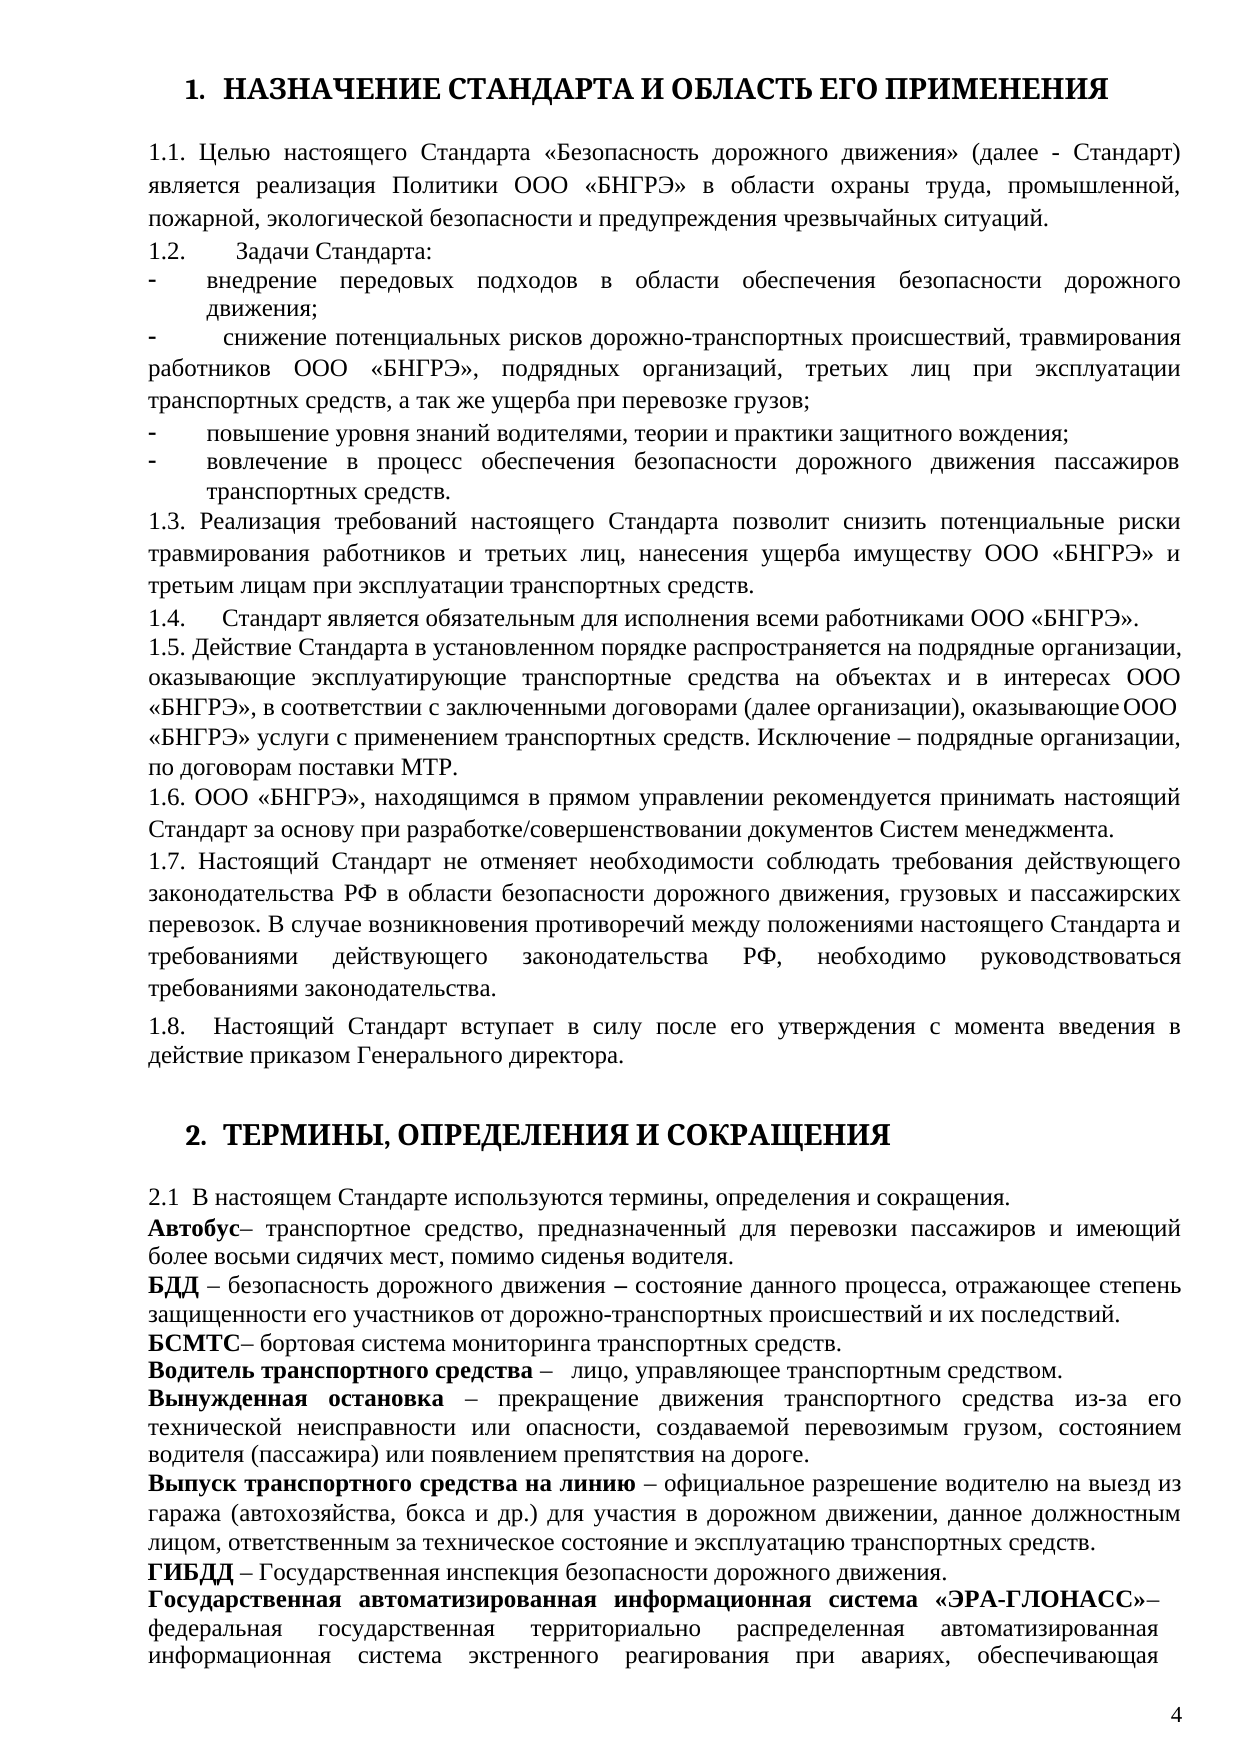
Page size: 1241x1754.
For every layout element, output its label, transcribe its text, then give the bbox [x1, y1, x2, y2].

text 1.3. Реализация требований настоящего Стандарта позволит снизить потенциальные риски травмирования работников и третьих лиц, нанесения ущерба имуществу ООО «БНГРЭ» и третьим лицам при эксплуатации транспортных средств. [148, 506, 1182, 599]
text Водитель транспортного средства – лицо, управляющее транспортным средством. [148, 1356, 1182, 1384]
text 1.1. Целью настоящего Стандарта «Безопасность дорожного движения» (далее - Стандарт) является реализация Политики ООО «БНГРЭ» в области охраны труда, промышленной, пожарной, экологической безопасности и предупреждения чрезвычайных ситуаций. [148, 137, 1182, 232]
list внедрение передовых подходов в области обеспечения безопасности дорожного движения; [148, 265, 1182, 322]
text Вынужденная остановка – прекращение движения транспортного средства из-за его технической неисправности или опасности, создаваемой перевозимым грузом, состоянием водителя (пассажира) или появлением препятствия на дороге. [148, 1384, 1182, 1468]
subtitle НАЗНАЧЕНИЕ СТАНДАРТА И ОБЛАСТЬ ЕГО ПРИМЕНЕНИЯ [185, 73, 1182, 107]
text 1.7. Настоящий Стандарт не отменяет необходимости соблюдать требования действующего законодательства РФ в области безопасности дорожного движения, грузовых и пассажирских перевозок. В случае возникновения противоречий между положениями настоящего Стандарта и требованиями действующего законодательства РФ, необходимо руководствоваться требованиями законодательства. [148, 846, 1182, 1001]
list вовлечение в процесс обеспечения безопасности дорожного движения пассажиров транспортных средств. [148, 446, 1180, 505]
text 1.6. ООО «БНГРЭ», находящимся в прямом управлении рекомендуется принимать настоящий Стандарт за основу при разработке/совершенствовании документов Систем менеджмента. [148, 782, 1182, 843]
text 1.8. Настоящий Стандарт вступает в силу после его утверждения с момента введения в действие приказом Генерального директора. [148, 1011, 1182, 1069]
text 2.1 В настоящем Стандарте используются термины, определения и сокращения. [148, 1182, 1182, 1211]
text БСМТС– бортовая система мониторинга транспортных средств. [148, 1328, 1182, 1356]
subtitle ТЕРМИНЫ, ОПРЕДЕЛЕНИЯ И СОКРАЩЕНИЯ [185, 1119, 1182, 1152]
text БДД – безопасность дорожного движения – состояние данного процесса, отражающее степень защищенности его участников от дорожно-транспортных происшествий и их последствий. [148, 1270, 1182, 1328]
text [148, 1586, 1159, 1669]
list снижение потенциальных рисков дорожно-транспортных происшествий, травмирования работников ООО «БНГРЭ», подрядных организаций, третьих лиц при эксплуатации транспортных средств, а так же ущерба при перевозке грузов; [148, 322, 1182, 413]
text 1.4. Стандарт является обязательным для исполнения всеми работниками ООО «БНГРЭ». [148, 603, 1182, 632]
text 1.5. Действие Стандарта в установленном порядке распространяется на подрядные организации, оказывающие эксплуатирующие транспортные средства на объектах и в интересах ООО «БНГРЭ», в соответствии с заключенными договорами (далее организации), оказывающие ООО «БНГРЭ» услуги с применением транспортных средств. Исключение – подрядные организации, по договорам поставки МТР. [148, 632, 1182, 781]
text 1.2. Задачи Стандарта: [148, 236, 1182, 265]
text ГИБДД – Государственная инспекция безопасности дорожного движения. [147, 1557, 1182, 1586]
list повышение уровня знаний водителями, теории и практики защитного вождения; [148, 418, 1182, 446]
text Автобус– транспортное средство, предназначенный для перевозки пассажиров и имеющий более восьми сидячих мест, помимо сиденья водителя. [147, 1214, 1182, 1270]
text Выпуск транспортного средства на линию – официальное разрешение водителю на выезд из гаража (автохозяйства, бокса и др.) для участия в дорожном движении, данное должностным лицом, ответственным за техническое состояние и эксплуатацию транспортных средств. [148, 1468, 1182, 1556]
